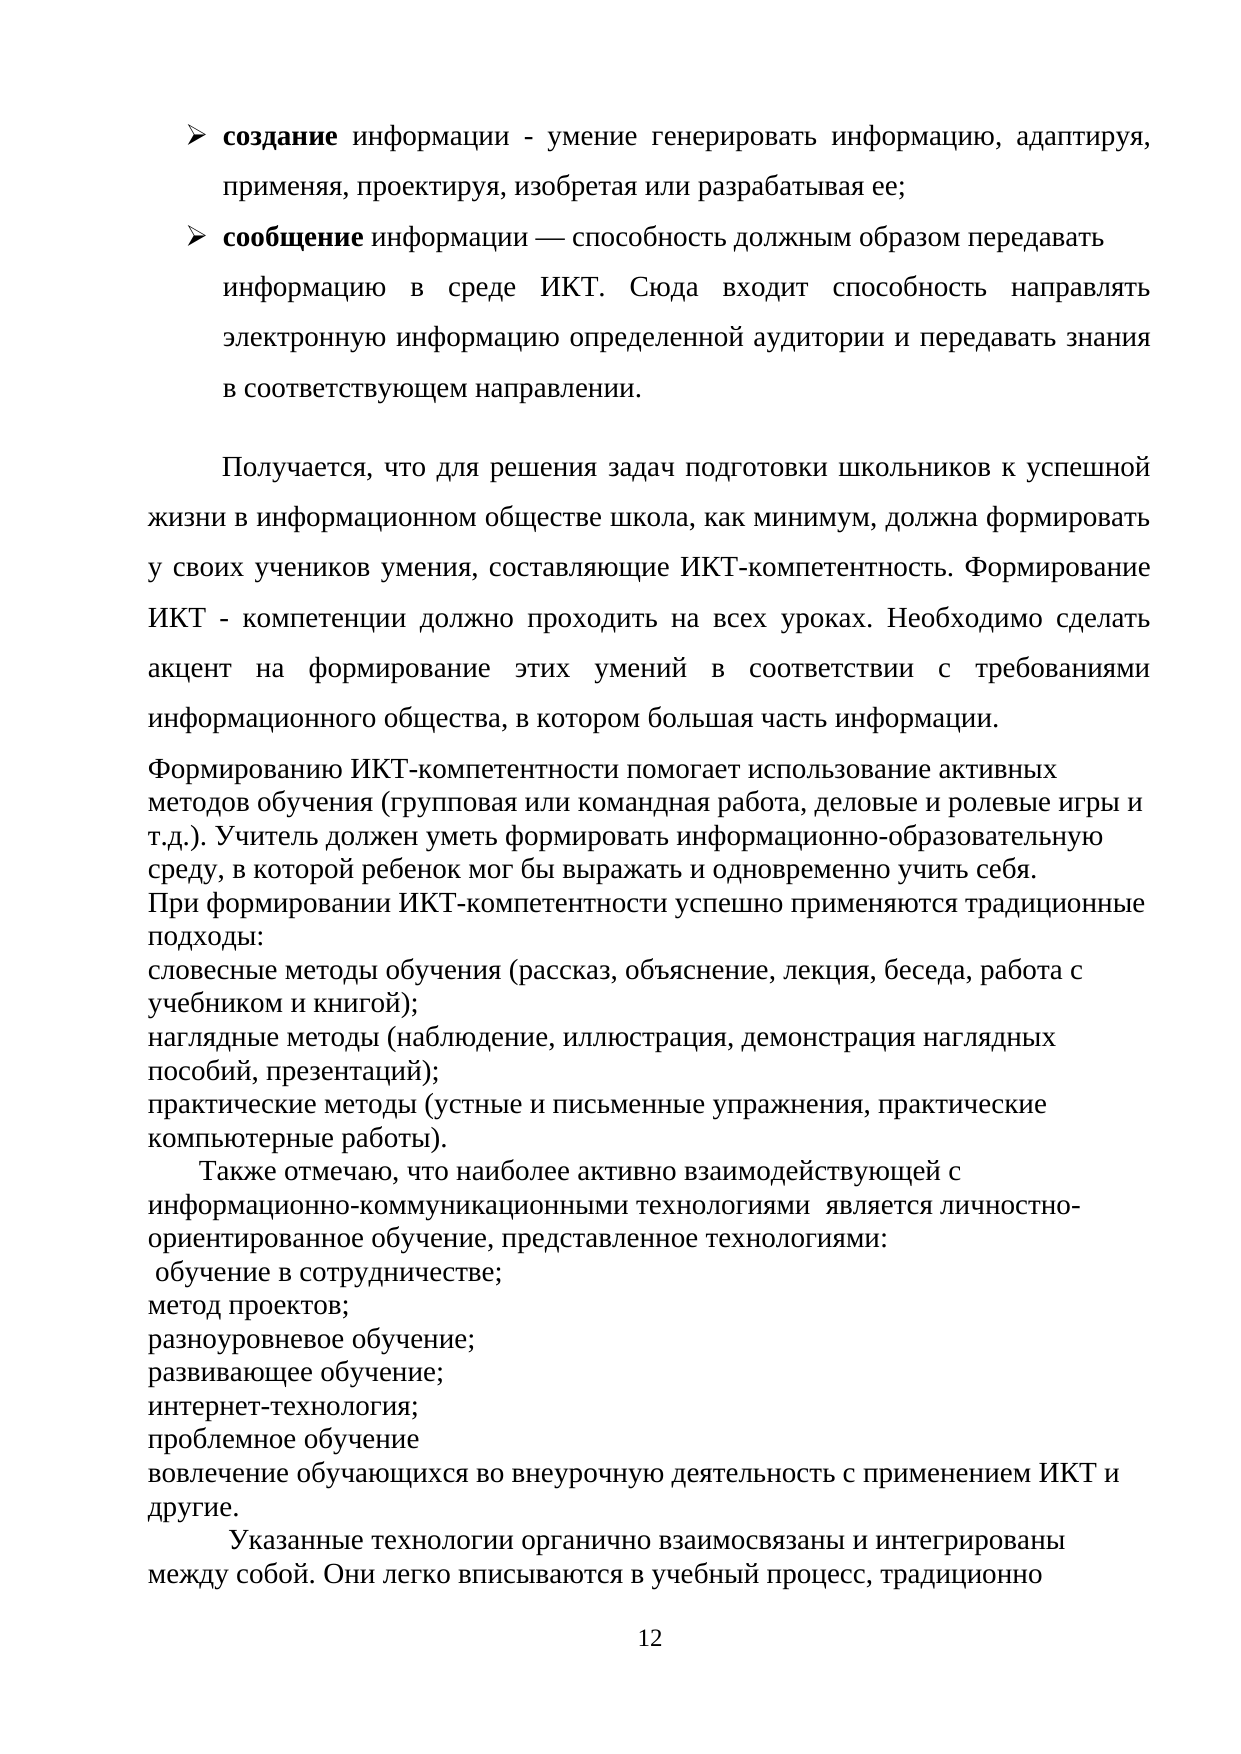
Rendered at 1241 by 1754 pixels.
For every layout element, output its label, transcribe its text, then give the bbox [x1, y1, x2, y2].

list создание информации - умение генерировать информацию, адаптируя, применяя, проектируя, изобретая или разрабатывая ее; [185, 118, 1152, 202]
text информацию в среде ИКТ. Сюда входит способность направлять электронную информацию определенной аудитории и передавать знания в соответствующем направлении. [223, 269, 1152, 403]
list сообщение информации — способность должным образом передавать [185, 219, 1152, 252]
text Получается, что для решения задач подготовки школьников к успешной жизни в информационном обществе школа, как минимум, должна формировать у своих учеников умения, составляющие ИКТ-компетентность. Формирование ИКТ - компетенции должно проходить на всех уроках. Необходимо сделать акцент на формирование этих умений в соответствии с требованиями информационного общества, в котором большая часть информации. [148, 449, 1152, 734]
